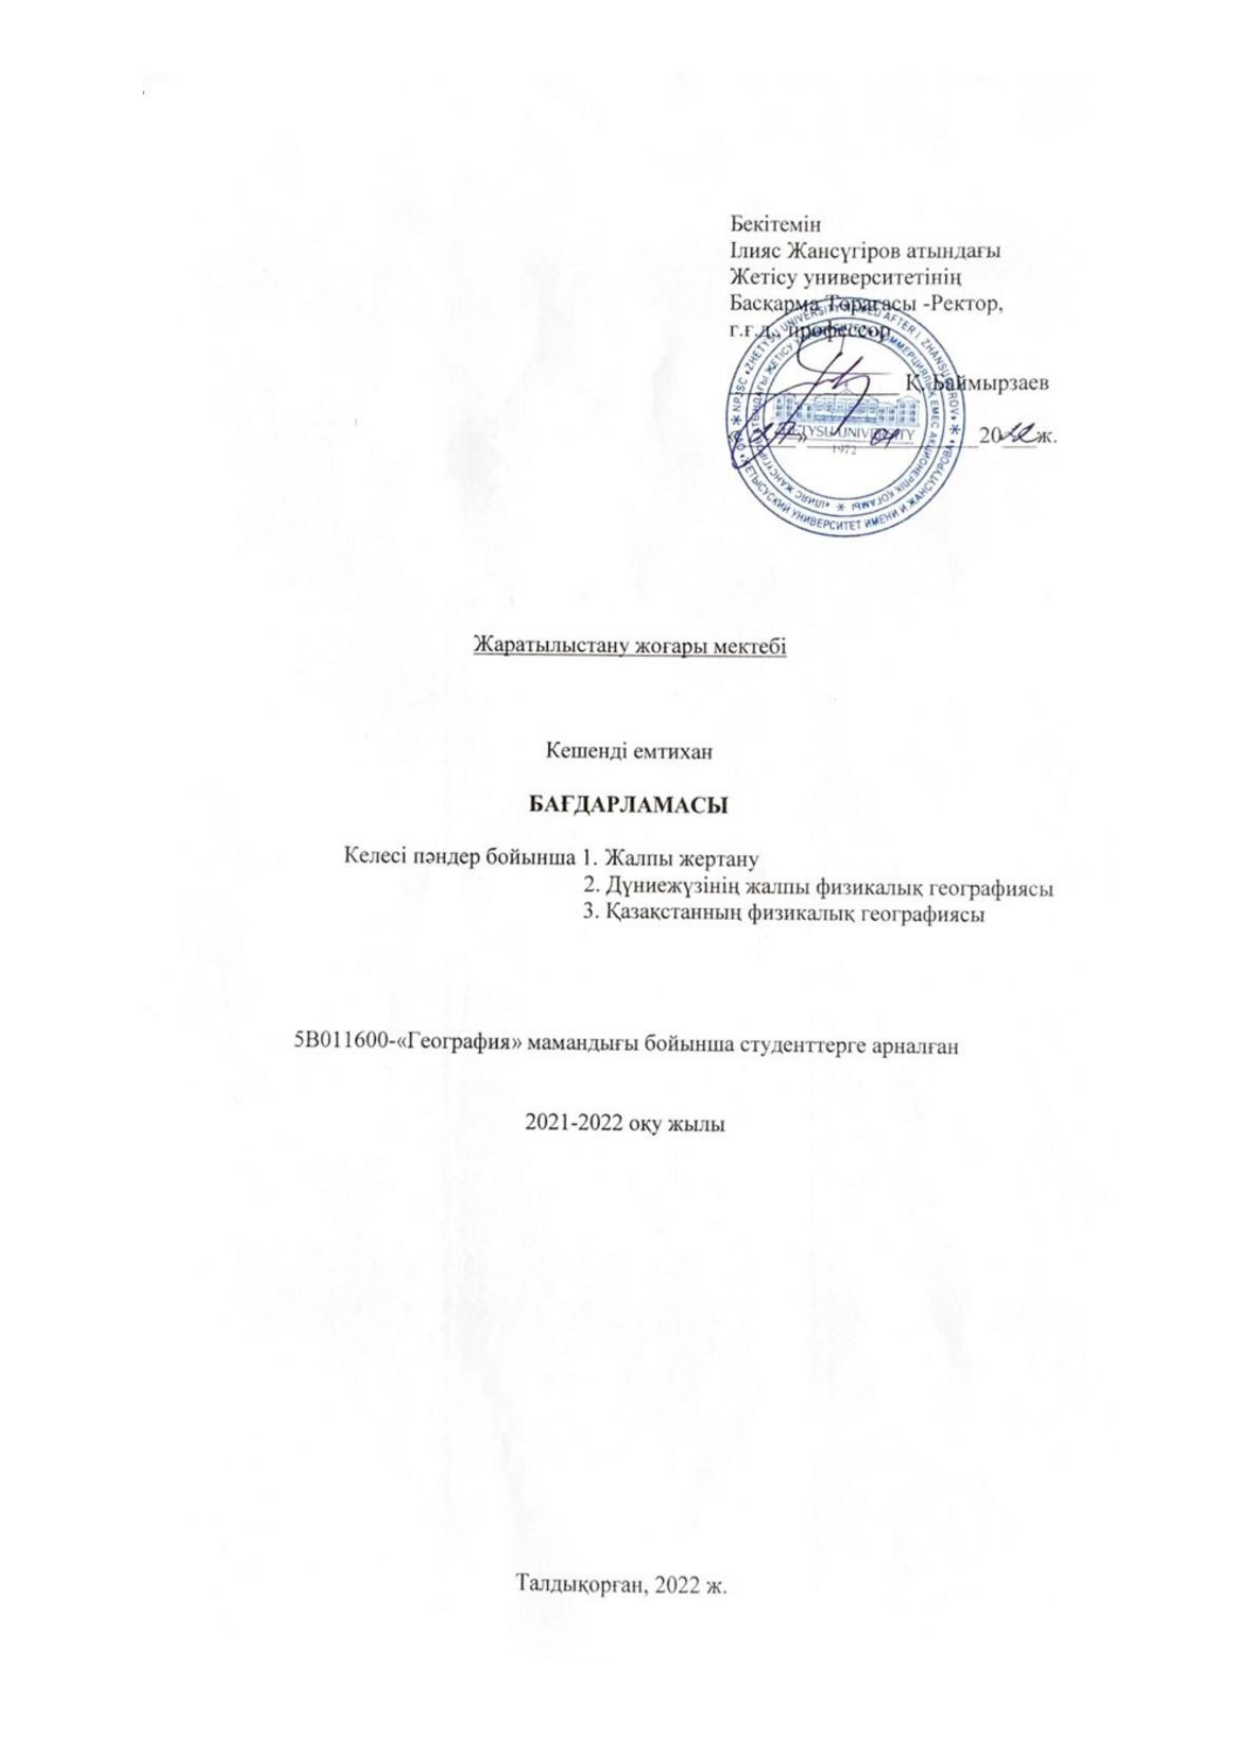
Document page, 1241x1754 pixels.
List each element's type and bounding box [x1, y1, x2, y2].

picture [142, 24, 1115, 1660]
